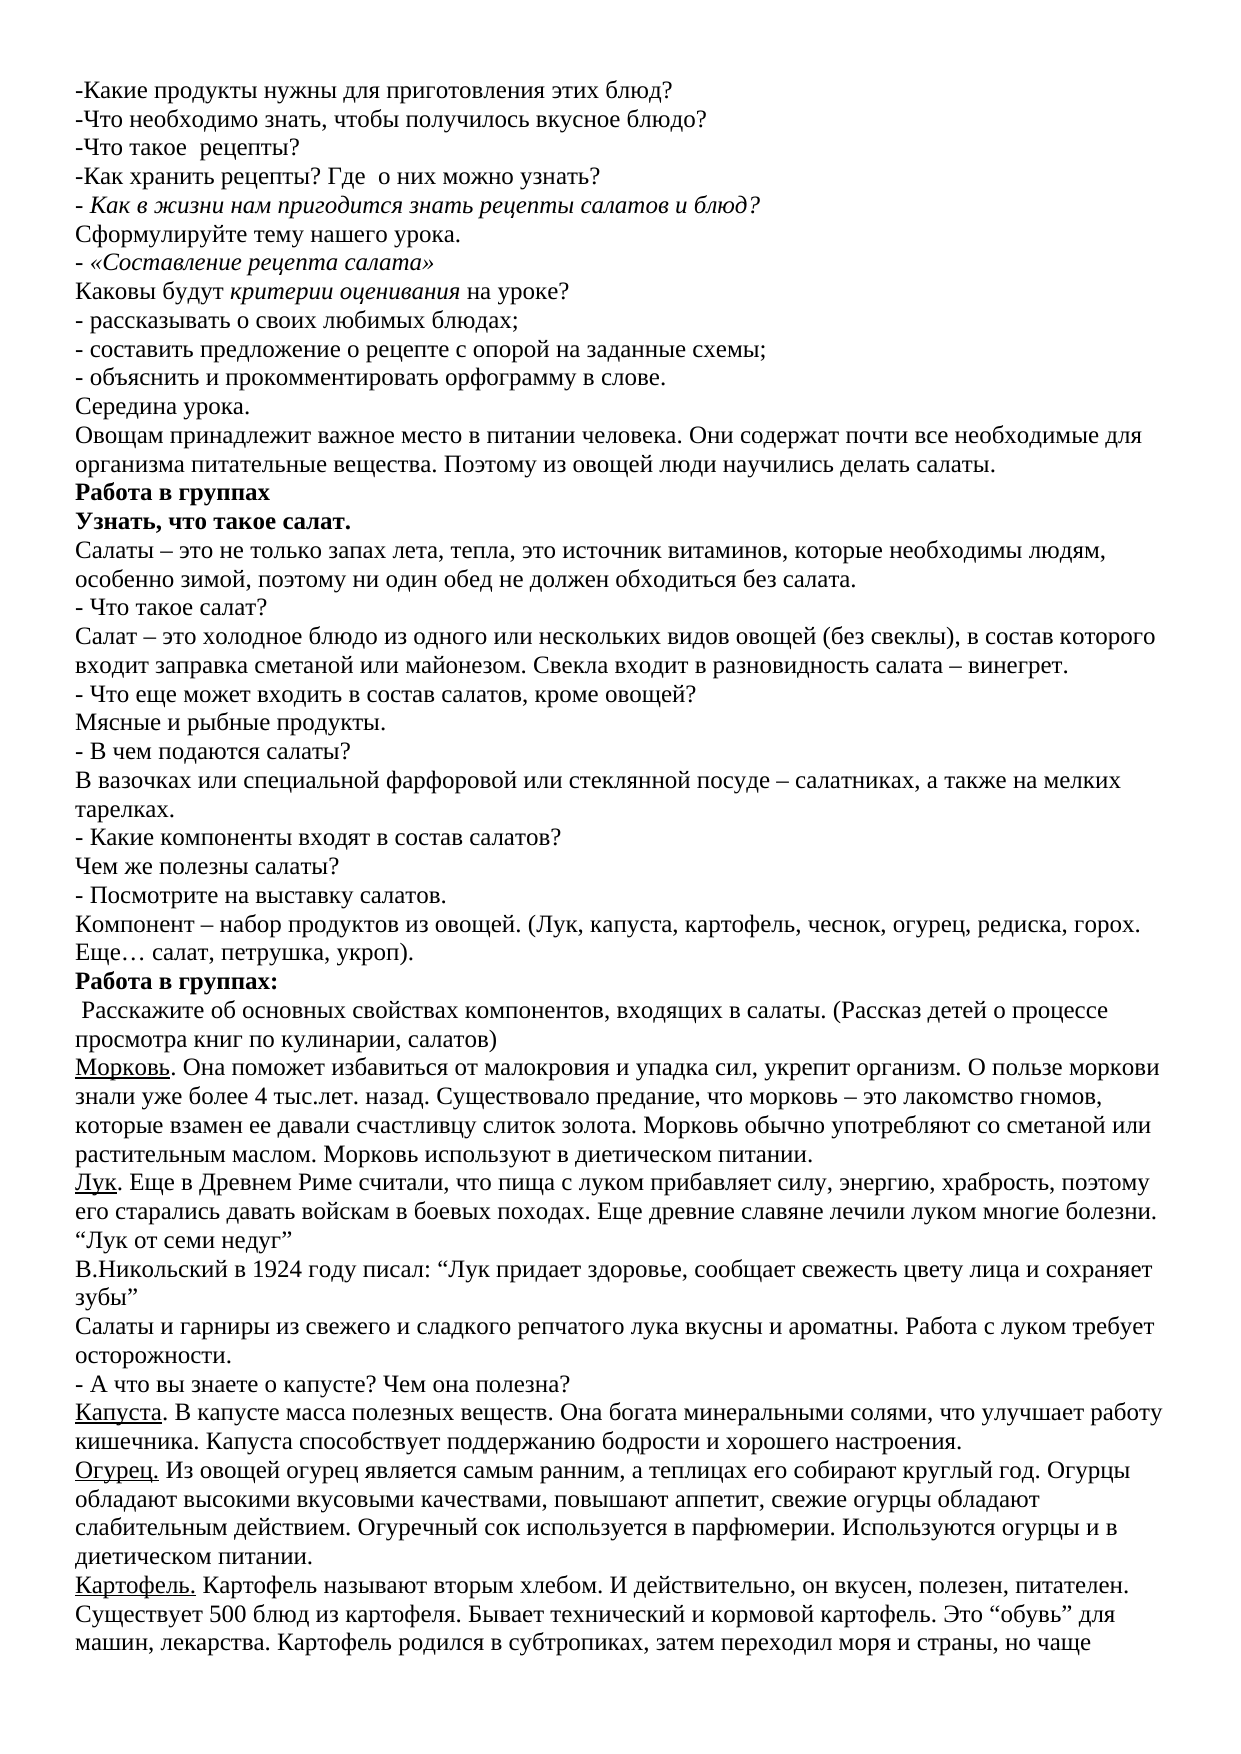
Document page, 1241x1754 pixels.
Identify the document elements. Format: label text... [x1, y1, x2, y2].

text - «Составление рецепта салата» [75, 247, 1165, 276]
text - Посмотрите на выставку салатов. [75, 880, 1165, 909]
text Овощам принадлежит важное место в питании человека. Они содержат почти все необходимые для организма питательные вещества. Поэтому из овощей люди научились делать салаты. [75, 420, 1165, 477]
text - объяснить и прокомментировать орфограмму в слове. [75, 362, 1165, 391]
text Сформулируйте тему нашего урока. [75, 219, 1165, 247]
text - Как в жизни нам пригодится знать рецепты салатов и блюд? [75, 190, 1165, 219]
text -Что необходимо знать, чтобы получилось вкусное блюдо? [75, 104, 1165, 132]
text Морковь. Она поможет избавиться от малокровия и упадка сил, укрепит организм. О пользе моркови знали уже более 4 тыс.лет. назад. Существовало предание, что морковь – это лакомство гномов, которые взамен ее давали счастливцу слиток золота. Морковь обычно употребляют со сметаной или растительным маслом. Морковь используют в диетическом питании. [75, 1052, 1165, 1167]
text Огурец. Из овощей огурец является самым ранним, а теплицах его собирают круглый год. Огурцы обладают высокими вкусовыми качествами, повышают аппетит, свежие огурцы обладают слабительным действием. Огуречный сок используется в парфюмерии. Используются огурцы и в диетическом питании. [75, 1455, 1165, 1570]
text Мясные и рыбные продукты. [75, 707, 1165, 736]
text Середина урока. [75, 391, 1165, 420]
text -Что такое рецепты? [75, 132, 1165, 161]
text -Какие продукты нужны для приготовления этих блюд? [75, 75, 1165, 104]
text Работа в группах [75, 477, 1165, 506]
text Каковы будут критерии оценивания на уроке? [75, 276, 1165, 305]
text - составить предложение о рецепте с опорой на заданные схемы; [75, 334, 1165, 362]
text Работа в группах: [75, 966, 1165, 995]
text Узнать, что такое салат. [75, 506, 1165, 535]
text Капуста. В капусте масса полезных веществ. Она богата минеральными солями, что улучшает работу кишечника. Капуста способствует поддержанию бодрости и хорошего настроения. [75, 1397, 1165, 1455]
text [75, 1570, 1165, 1656]
text - Какие компоненты входят в состав салатов? [75, 822, 1165, 851]
text - А что вы знаете о капусте? Чем она полезна? [75, 1369, 1165, 1397]
text Салаты – это не только запах лета, тепла, это источник витаминов, которые необходимы людям, особенно зимой, поэтому ни один обед не должен обходиться без салата. [75, 535, 1165, 592]
text В.Никольский в 1924 году писал: “Лук придает здоровье, сообщает свежесть цвету лица и сохраняет зубы” [75, 1254, 1165, 1311]
text Расскажите об основных свойствах компонентов, входящих в салаты. (Рассказ детей о процессе просмотра книг по кулинарии, салатов) [75, 995, 1165, 1052]
text -Как хранить рецепты? Где о них можно узнать? [75, 161, 1165, 190]
text - Что такое салат? [75, 592, 1165, 621]
text - В чем подаются салаты? [75, 736, 1165, 765]
text Чем же полезны салаты? [75, 851, 1165, 880]
text Салаты и гарниры из свежего и сладкого репчатого лука вкусны и ароматны. Работа с луком требует осторожности. [75, 1311, 1165, 1369]
text Компонент – набор продуктов из овощей. (Лук, капуста, картофель, чеснок, огурец, редиска, горох. Еще… салат, петрушка, укроп). [75, 909, 1165, 966]
text - рассказывать о своих любимых блюдах; [75, 305, 1165, 334]
text Салат – это холодное блюдо из одного или нескольких видов овощей (без свеклы), в состав которого входит заправка сметаной или майонезом. Свекла входит в разновидность салата – винегрет. [75, 621, 1165, 679]
text - Что еще может входить в состав салатов, кроме овощей? [75, 679, 1165, 707]
text В вазочках или специальной фарфоровой или стеклянной посуде – салатниках, а также на мелких тарелках. [75, 765, 1165, 822]
text Лук. Еще в Древнем Риме считали, что пища с луком прибавляет силу, энергию, храбрость, поэтому его старались давать войскам в боевых походах. Еще древние славяне лечили луком многие болезни. “Лук от семи недуг” [75, 1167, 1165, 1254]
